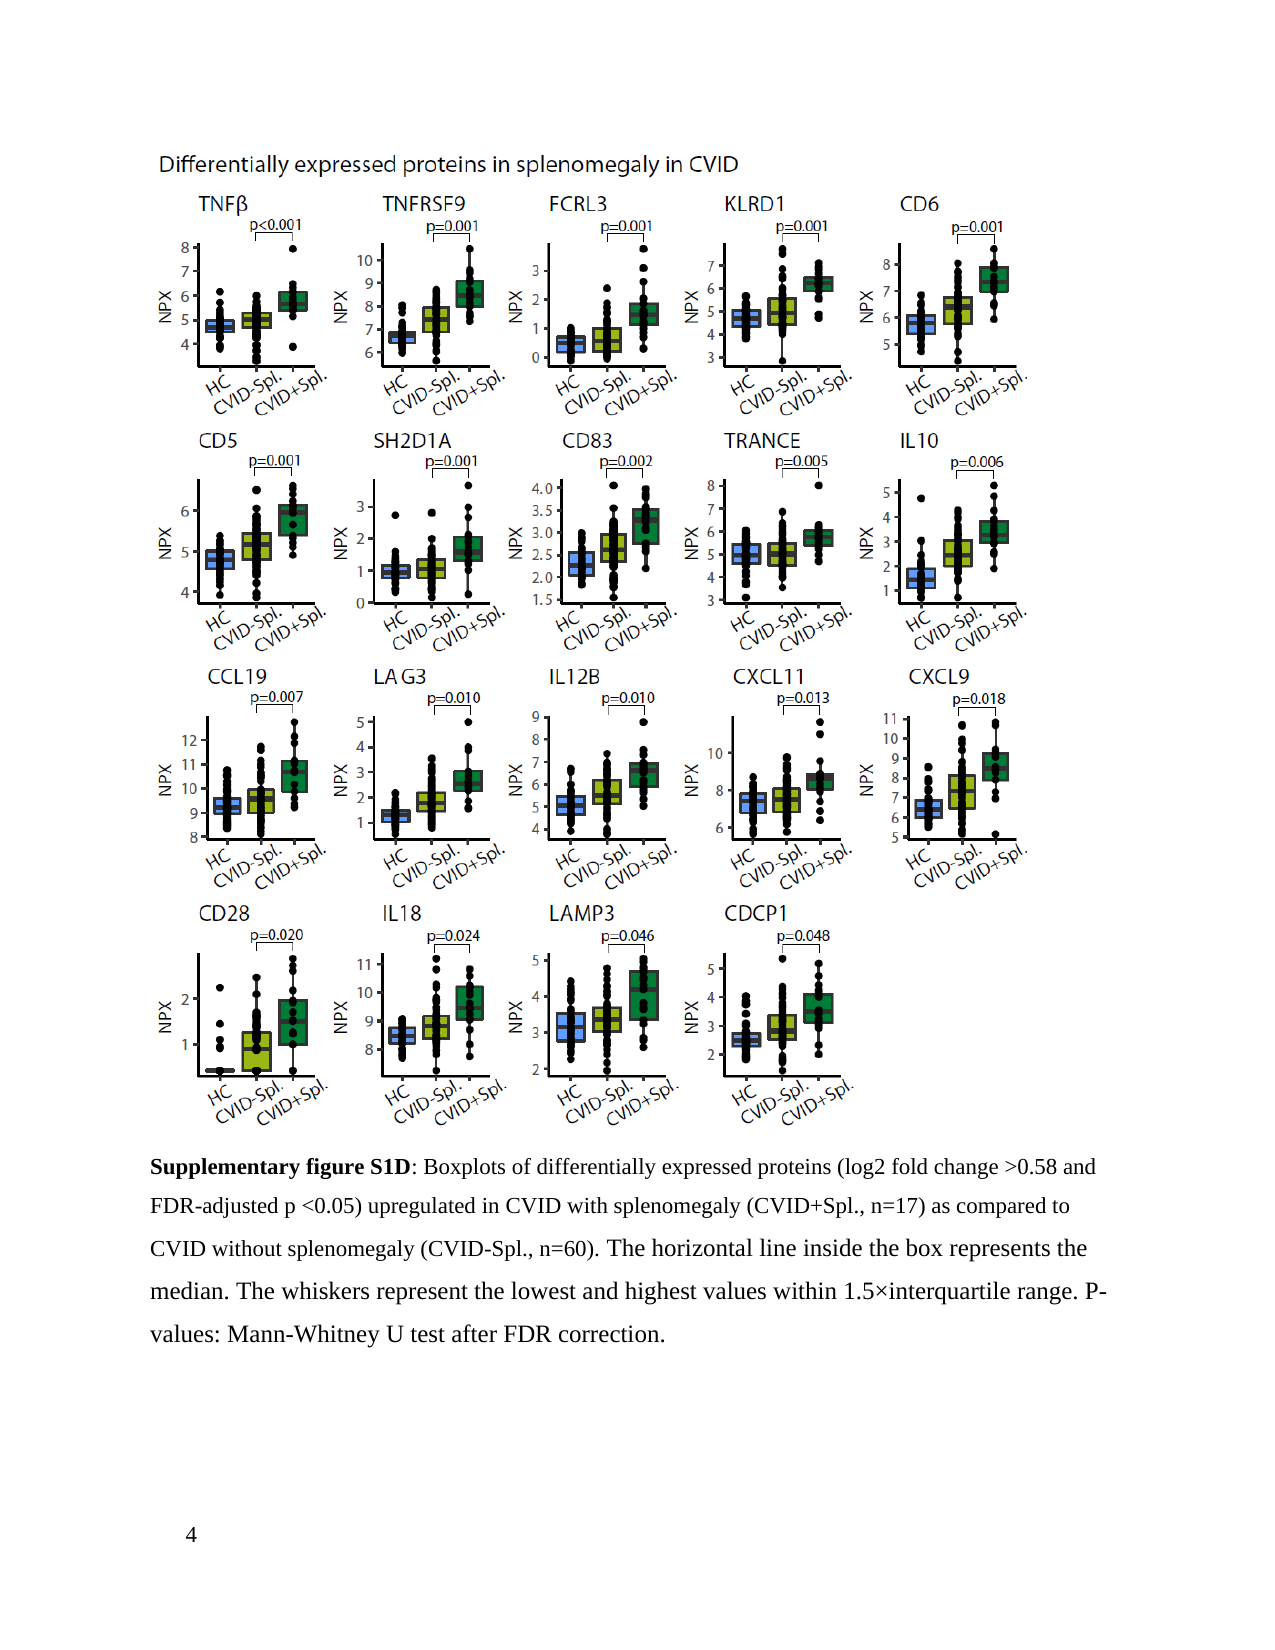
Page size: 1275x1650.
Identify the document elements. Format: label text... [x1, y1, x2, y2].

text Supplementary figure S1D: Boxplots of differentially expressed proteins (log2 fold change >0.58 and FDR-adjusted p <0.05) upregulated in CVID with splenomegaly (CVID+Spl., n=17) as compared to CVID without splenomegaly (CVID-Spl., n=60). The horizontal line inside the box represents the median. The whiskers represent the lowest and highest values within 1.5×interquartile range. P-values: Mann-Whitney U test after FDR correction. [150, 1153, 1125, 1348]
picture [150, 150, 1037, 1139]
